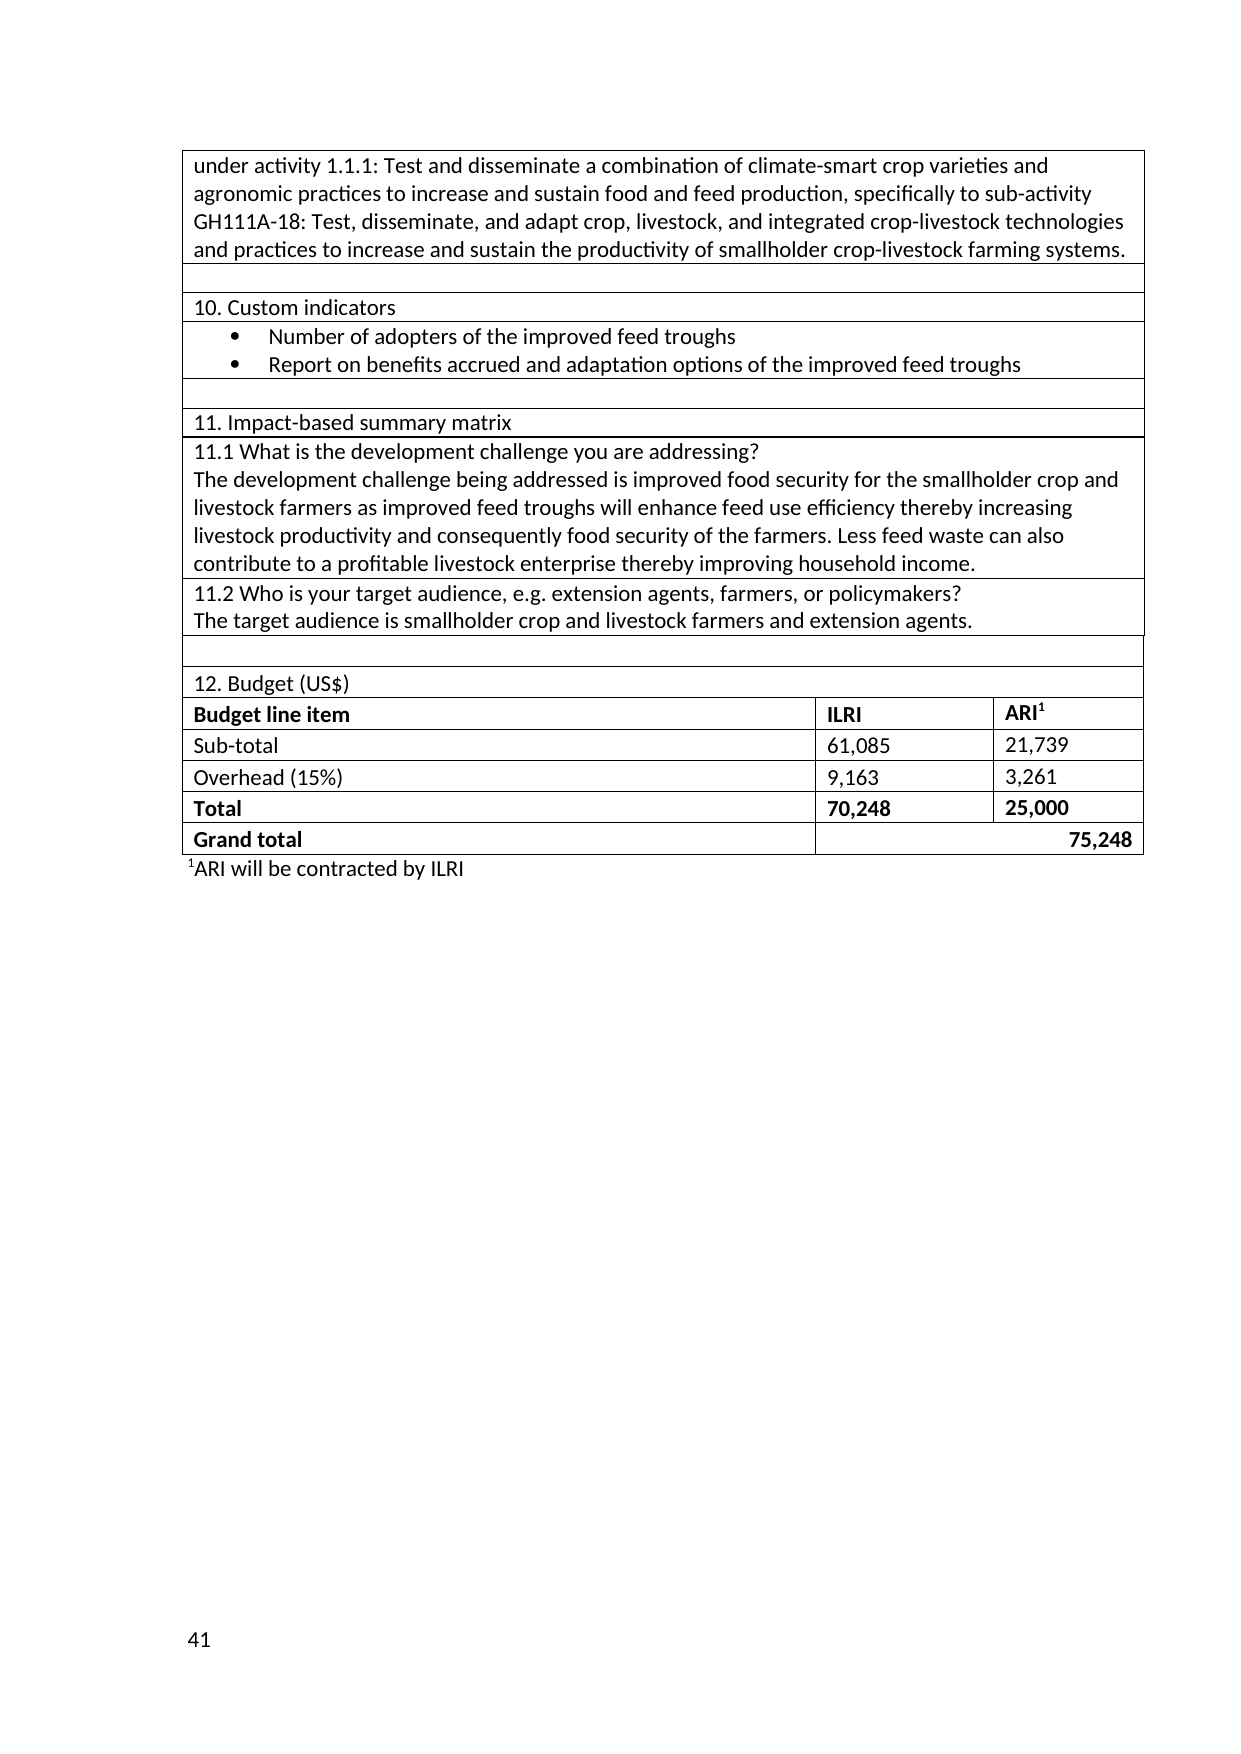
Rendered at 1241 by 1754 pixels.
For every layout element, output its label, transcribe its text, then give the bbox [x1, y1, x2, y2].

table_cell [183, 636, 1143, 666]
table_cell [183, 379, 1144, 407]
table_cell Sub-total [183, 730, 815, 760]
text 1ARI will be contracted by ILRI [187, 855, 1053, 882]
table_cell 9,163 [816, 761, 993, 791]
table_cell [183, 264, 1144, 292]
table_cell Overhead (15%) [183, 761, 815, 791]
table_cell Grand total [183, 823, 815, 853]
table_cell 11.2 Who is your target audience, e.g. extension agents, farmers, or policymakers? The target audience is smallholder crop and livestock farmers and extension agents. [183, 579, 1144, 635]
table_cell 12. Budget (US$) [183, 667, 1143, 697]
table_cell Budget line item [183, 698, 815, 728]
table_cell 11. Impact-based summary matrix [183, 409, 1144, 436]
table_cell 25,000 [994, 792, 1143, 822]
table_cell 21,739 [994, 730, 1143, 760]
table_cell ILRI [816, 698, 993, 728]
table_cell 70,248 [816, 792, 993, 822]
table_cell 11.1 What is the development challenge you are addressing? The development challenge being addressed is improved food security for the smallholder crop and livestock farmers as improved feed troughs will enhance feed use efficiency thereby increasing livestock productivity and consequently food security of the farmers. Less feed waste can also contribute to a profitable livestock enterprise thereby improving household income. [183, 438, 1144, 578]
table_cell Number of adopters of the improved feed troughs Report on benefits accrued and adaptation options of the improved feed troughs [183, 322, 1144, 378]
table_cell 75,248 [816, 823, 1143, 853]
table_cell 3,261 [994, 761, 1143, 791]
table_cell 10. Custom indicators [183, 293, 1144, 321]
table_cell ARI1 [994, 698, 1143, 728]
table_cell Total [183, 792, 815, 822]
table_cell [183, 151, 1144, 263]
table_cell 61,085 [816, 730, 993, 760]
